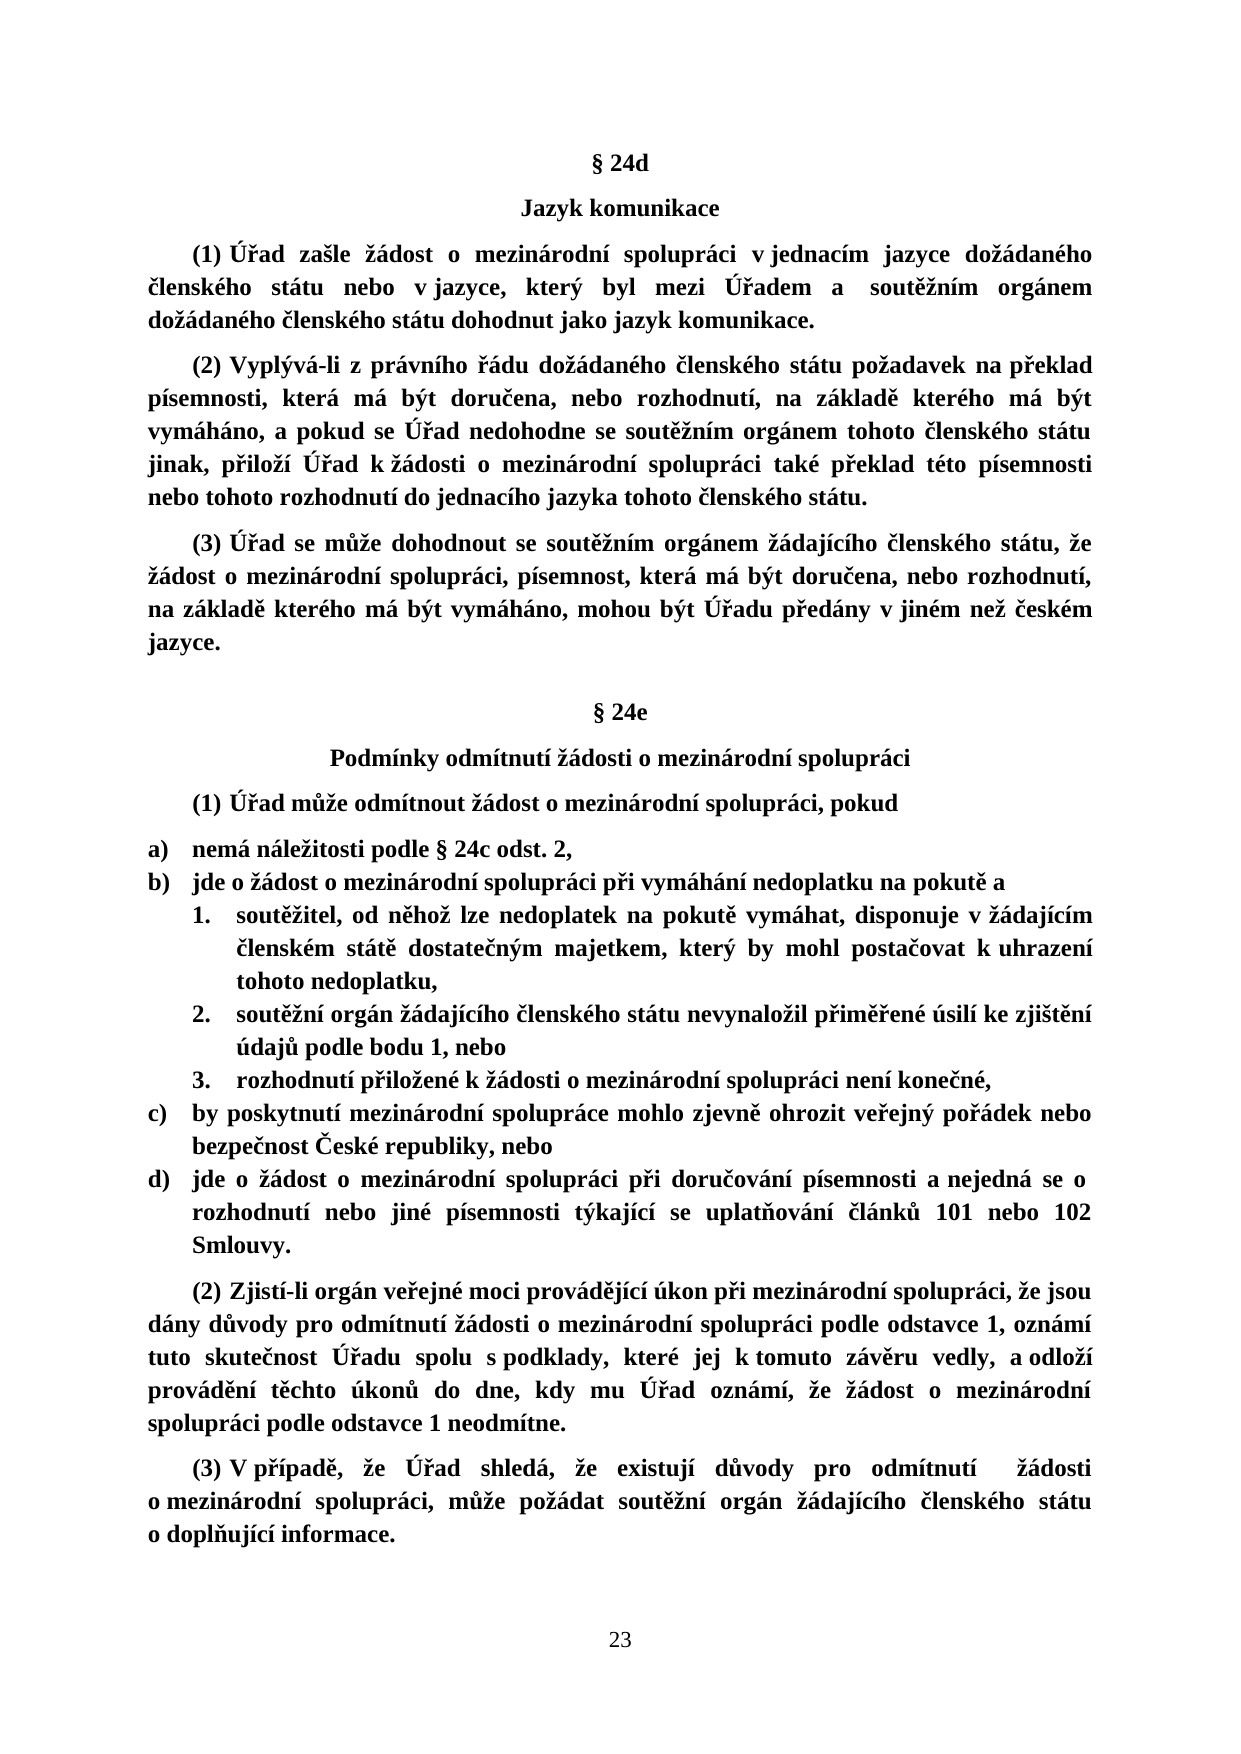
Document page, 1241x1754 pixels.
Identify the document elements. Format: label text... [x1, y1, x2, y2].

list V případě, že Úřad shledá, že existují důvody pro odmítnutí žádosti o mezinárodní spolupráci, může požádat soutěžní orgán žádajícího členského státu o doplňující informace. [148, 1453, 1093, 1548]
list Úřad zašle žádost o mezinárodní spolupráci v jednacím jazyce dožádaného členského státu nebo v jazyce, který byl mezi Úřadem a soutěžním orgánem dožádaného členského státu dohodnut jako jazyk komunikace. [148, 239, 1093, 333]
list Úřad může odmítnout žádost o mezinárodní spolupráci, pokud [148, 788, 1093, 817]
list Vyplývá-li z právního řádu dožádaného členského státu požadavek na překlad písemnosti, která má být doručena, nebo rozhodnutí, na základě kterého má být vymáháno, a pokud se Úřad nedohodne se soutěžním orgánem tohoto členského státu jinak, přiloží Úřad k žádosti o mezinárodní spolupráci také překlad této písemnosti nebo tohoto rozhodnutí do jednacího jazyka tohoto členského státu. [148, 350, 1093, 511]
list by poskytnutí mezinárodní spolupráce mohlo zjevně ohrozit veřejný pořádek nebo bezpečnost České republiky, nebo [148, 1098, 1093, 1160]
text Podmínky odmítnutí žádosti o mezinárodní spolupráci [148, 743, 1093, 772]
list Zjistí-li orgán veřejné moci provádějící úkon při mezinárodní spolupráci, že jsou dány důvody pro odmítnutí žádosti o mezinárodní spolupráci podle odstavce 1, oznámí tuto skutečnost Úřadu spolu s podklady, které jej k tomuto závěru vedly, a odloží provádění těchto úkonů do dne, kdy mu Úřad oznámí, že žádost o mezinárodní spolupráci podle odstavce 1 neodmítne. [148, 1276, 1093, 1437]
list soutěžní orgán žádajícího členského státu nevynaložil přiměřené úsilí ke zjištění údajů podle bodu 1, nebo [192, 999, 1093, 1061]
list rozhodnutí přiložené k žádosti o mezinárodní spolupráci není konečné, [192, 1065, 1093, 1094]
list Úřad se může dohodnout se soutěžním orgánem žádajícího členského státu, že žádost o mezinárodní spolupráci, písemnost, která má být doručena, nebo rozhodnutí, na základě kterého má být vymáháno, mohou být Úřadu předány v jiném než českém jazyce. [148, 528, 1093, 656]
list jde o žádost o mezinárodní spolupráci při doručování písemnosti a nejedná se o rozhodnutí nebo jiné písemnosti týkající se uplatňování článků 101 nebo 102 Smlouvy. [148, 1164, 1093, 1259]
list soutěžitel, od něhož lze nedoplatek na pokutě vymáhat, disponuje v žádajícím členském státě dostatečným majetkem, který by mohl postačovat k uhrazení tohoto nedoplatku, [192, 900, 1093, 995]
text Jazyk komunikace [148, 193, 1093, 222]
list § 24e [148, 697, 1093, 726]
list jde o žádost o mezinárodní spolupráci při vymáhání nedoplatku na pokutě a [148, 867, 1093, 896]
list nemá náležitosti podle § 24c odst. 2, [148, 834, 1093, 863]
list § 24d [148, 148, 1093, 176]
